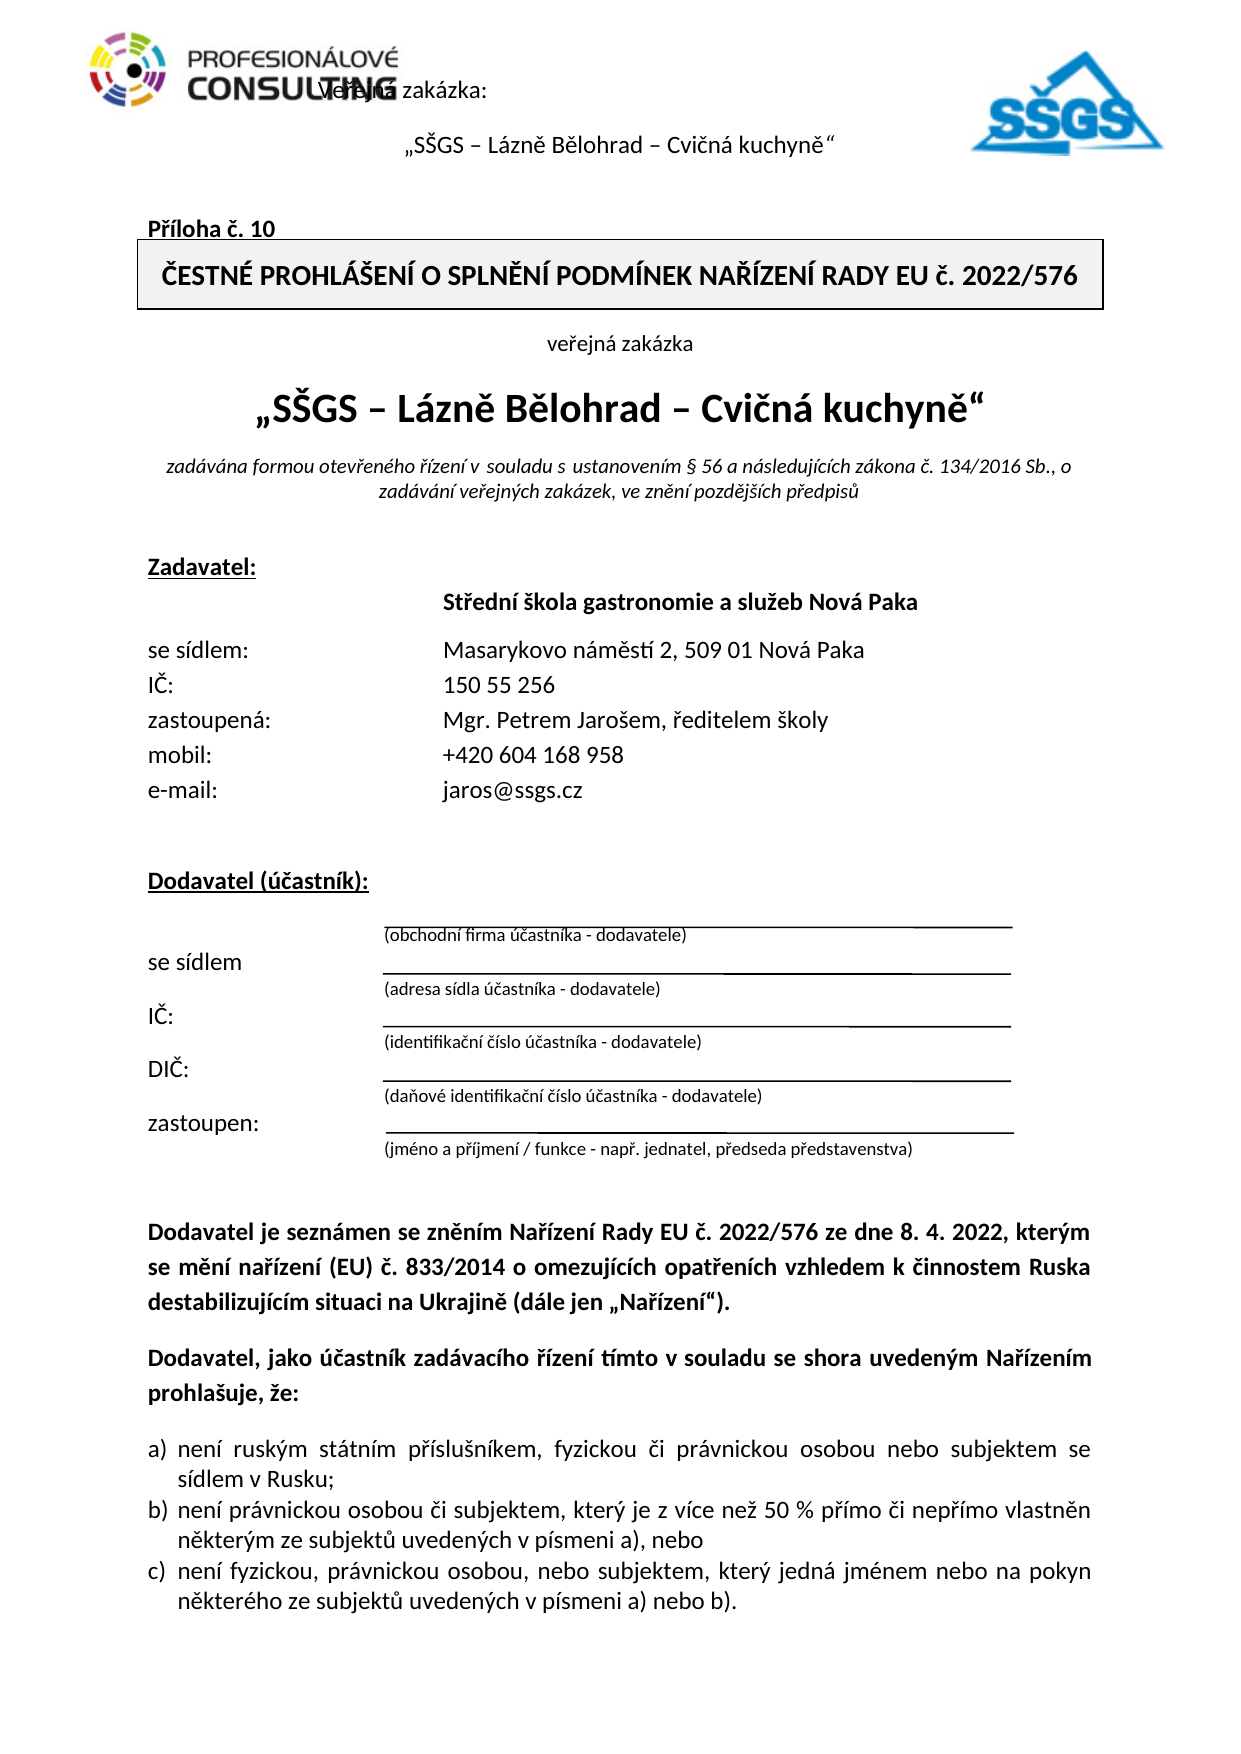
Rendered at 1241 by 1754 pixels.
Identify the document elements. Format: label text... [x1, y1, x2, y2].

text veřejná zakázka [148, 329, 1093, 357]
text Dodavatel (účastník): [148, 865, 1093, 896]
list není fyzickou, právnickou osobou, nebo subjektem, který jedná jménem nebo na pokyn některého ze subjektů uvedených v písmeni a) nebo b). [148, 1555, 1093, 1616]
text IČ: [148, 1000, 1093, 1031]
text mobil: +420 604 168 958 [148, 739, 1093, 769]
picture [970, 51, 1167, 156]
text Střední škola gastronomie a služeb Nová Paka [148, 587, 1093, 617]
list není právnickou osobou či subjektem, který je z více než 50 % přímo či nepřímo vlastněn některým ze subjektů uvedených v písmeni a), nebo [148, 1494, 1093, 1555]
text (obchodní firma účastníka - dodavatele) [148, 924, 1093, 947]
text Dodavatel je seznámen se zněním Nařízení Rady EU č. 2022/576 ze dne 8. 4. 2022, kterým se mění nařízení (EU) č. 833/2014 o omezujících opatřeních vzhledem k činnostem Ruska destabilizujícím situaci na Ukrajině (dále jen „Nařízení“). [148, 1216, 1093, 1317]
text „SŠGS – Lázně Bělohrad – Cvičná kuchyně“ [148, 382, 1093, 433]
text se sídlem: Masarykovo náměstí 2, 509 01 Nová Paka [148, 634, 1093, 664]
text zastoupen: [148, 1107, 1093, 1137]
text se sídlem [148, 947, 1093, 977]
picture [84, 26, 404, 113]
list není ruským státním příslušníkem, fyzickou či právnickou osobou nebo subjektem se sídlem v Rusku; [148, 1433, 1093, 1494]
text Dodavatel, jako účastník zadávacího řízení tímto v souladu se shora uvedeným Nařízením prohlašuje, že: [148, 1342, 1093, 1407]
text ČESTNÉ PROHLÁŠENÍ O SPLNĚNÍ PODMÍNEK NAŘÍZENÍ RADY EU č. 2022/576 [148, 257, 1093, 292]
text (jméno a příjmení / funkce - např. jednatel, předseda představenstva) [148, 1137, 1093, 1160]
text (daňové identifikační číslo účastníka - dodavatele) [148, 1084, 1093, 1107]
text zadávána formou otevřeného řízení v souladu s ustanovením § 56 a následujících zákona č. 134/2016 Sb., o zadávání veřejných zakázek, ve znění pozdějších předpisů [148, 453, 1093, 504]
text DIČ: [148, 1053, 1093, 1084]
text (identifikační číslo účastníka - dodavatele) [148, 1031, 1093, 1053]
text Zadavatel: [148, 552, 1093, 582]
text (adresa sídla účastníka - dodavatele) [148, 977, 1093, 1000]
text Příloha č. 10 [148, 213, 1093, 244]
text IČ: 150 55 256 [148, 669, 1093, 699]
text zastoupená: Mgr. Petrem Jarošem, ředitelem školy [148, 704, 1093, 734]
text e-mail: jaros@ssgs.cz [148, 774, 1093, 804]
